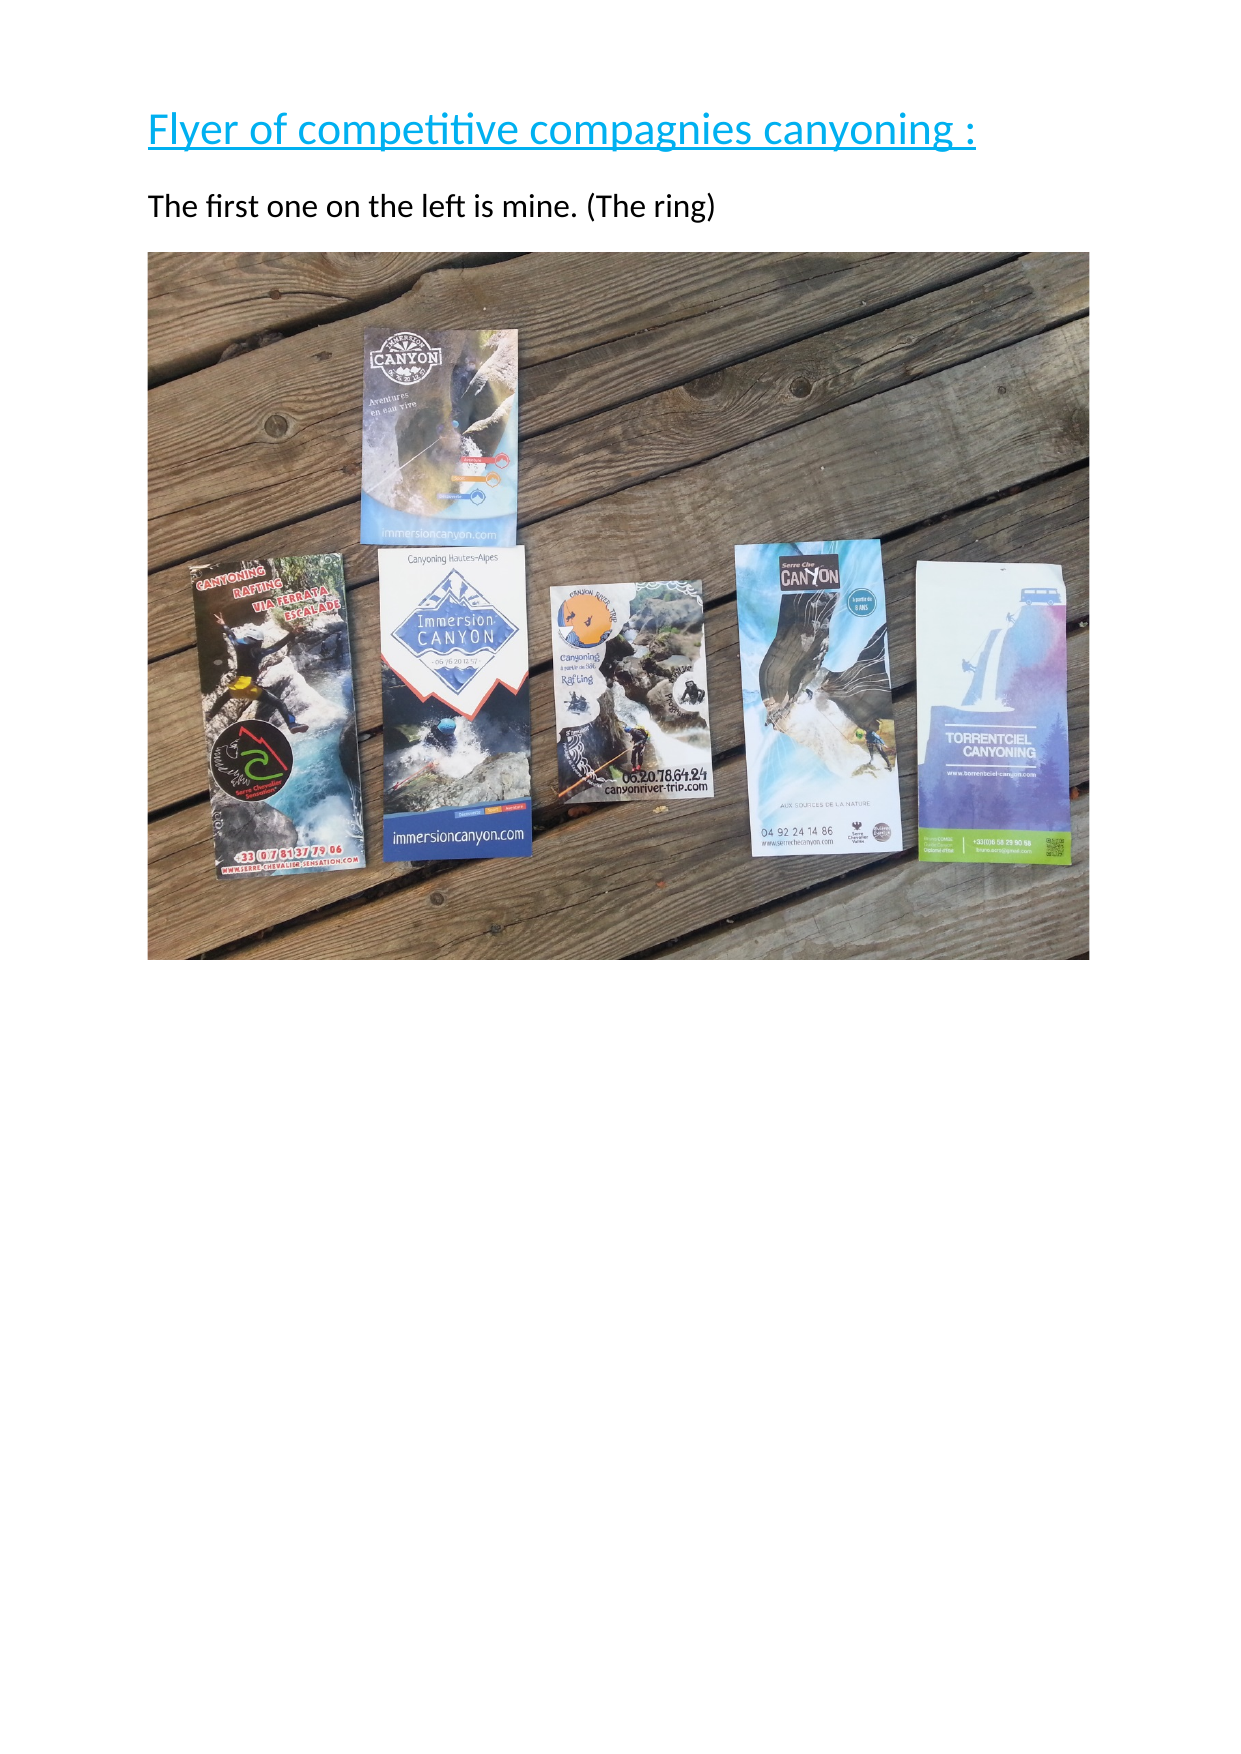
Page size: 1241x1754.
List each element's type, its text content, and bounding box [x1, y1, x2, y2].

text The first one on the left is mine. (The ring) [148, 185, 1093, 226]
text Flyer of competitive compagnies canyoning : [148, 100, 1093, 156]
picture [147, 252, 1090, 960]
